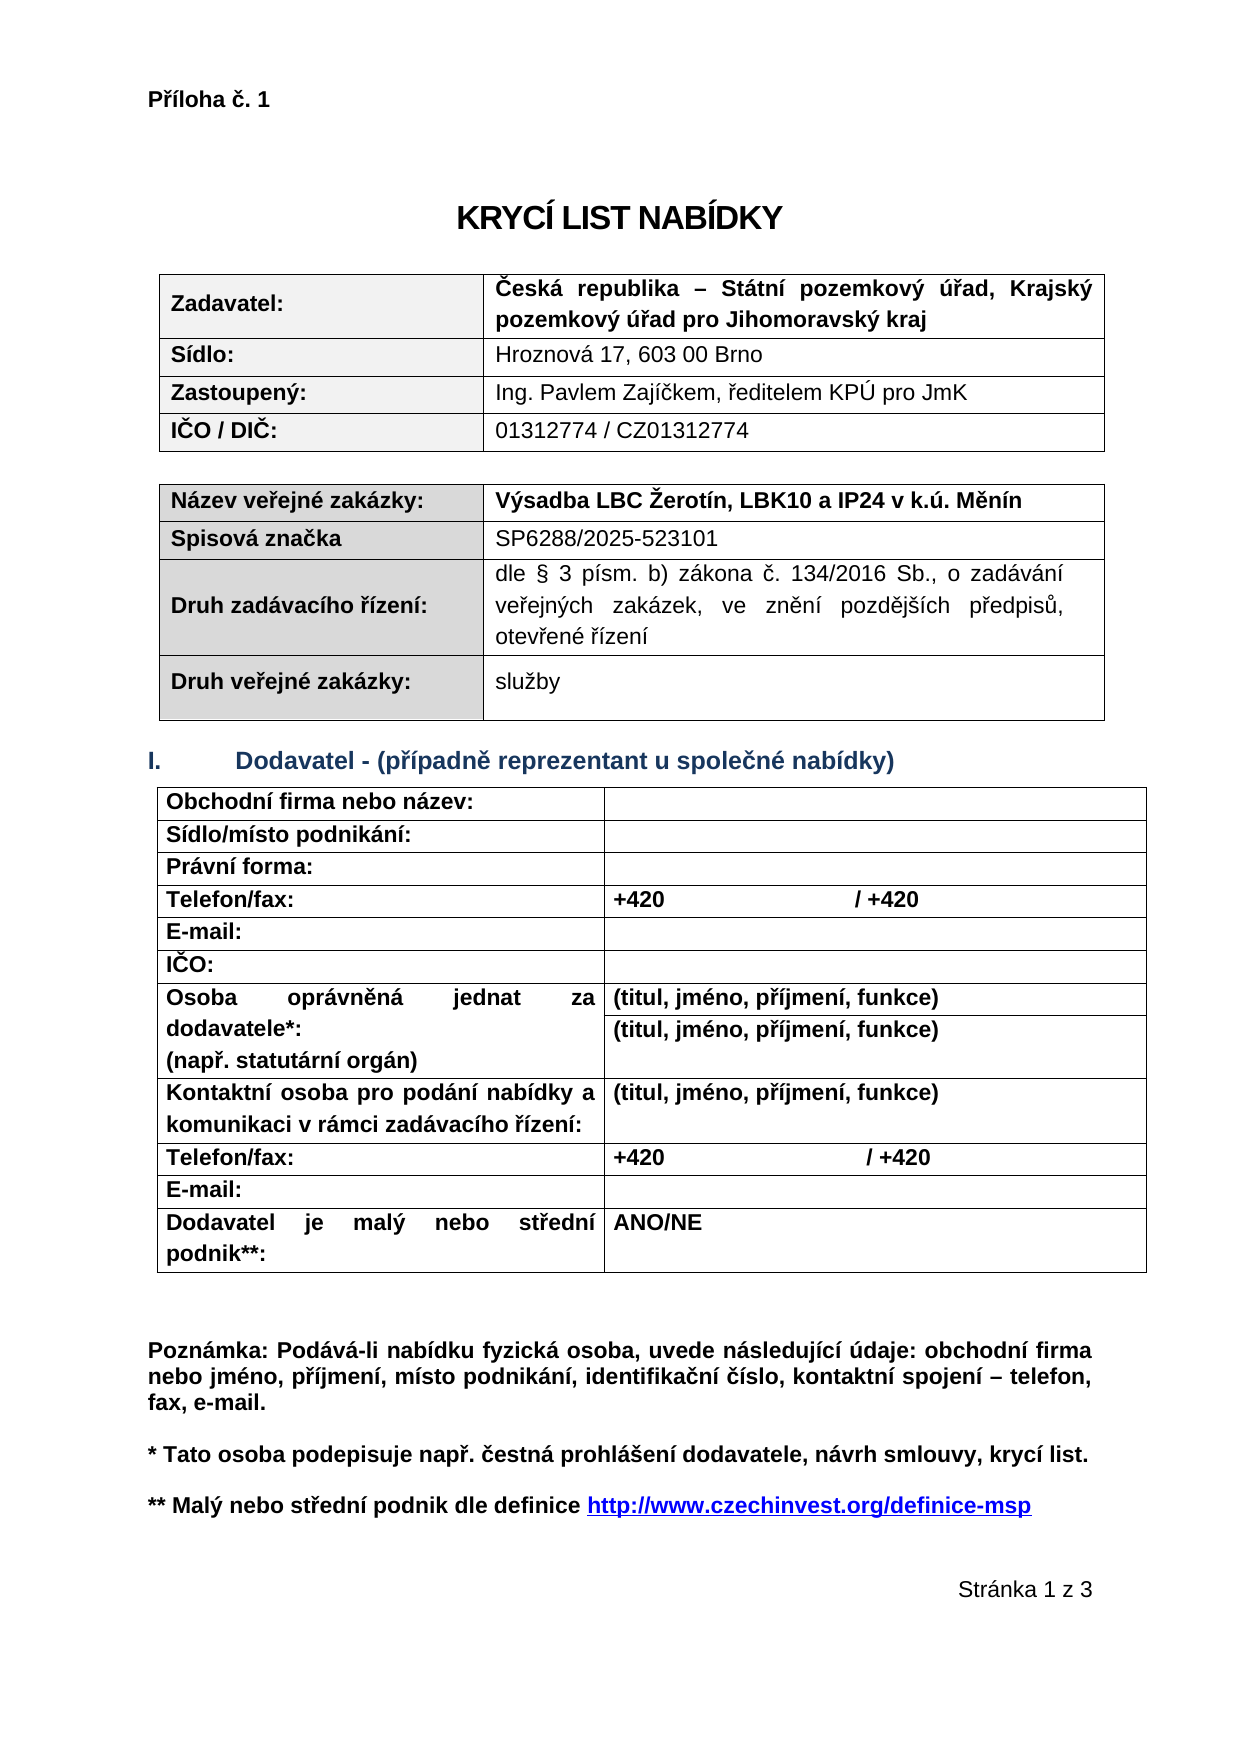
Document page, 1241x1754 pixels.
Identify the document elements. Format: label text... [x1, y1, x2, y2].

table_cell Právní forma: [158, 853, 604, 885]
table_cell (titul, jméno, příjmení, funkce) [605, 1079, 1146, 1142]
table_cell Sídlo: [160, 339, 483, 376]
table_cell (titul, jméno, příjmení, funkce) [605, 1016, 1146, 1078]
subtitle Dodavatel - (případně reprezentant u společné nabídky) [148, 746, 1093, 774]
table_header Výsadba LBC Žerotín, LBK10 a IP24 v k.ú. Měnín [484, 485, 1104, 521]
table_cell Kontaktní osoba pro podání nabídky a komunikaci v rámci zadávacího řízení: [158, 1079, 604, 1142]
text Poznámka: Podává-li nabídku fyzická osoba, uvede následující údaje: obchodní firma nebo jméno, příjmení, místo podnikání, identifikační číslo, kontaktní spojení – telefon, fax, e-mail. [148, 1337, 1093, 1416]
table_cell Spisová značka [160, 522, 483, 559]
table_cell Dodavatel je malý nebo střední podnik**: [158, 1209, 604, 1272]
table_cell [605, 951, 1146, 982]
table_header Zadavatel: [160, 275, 483, 338]
text * Tato osoba podepisuje např. čestná prohlášení dodavatele, návrh smlouvy, krycí list. [148, 1441, 1093, 1467]
table_cell [605, 853, 1146, 885]
table_cell (titul, jméno, příjmení, funkce) [605, 984, 1146, 1015]
table_cell E-mail: [158, 918, 604, 950]
table_header Obchodní firma nebo název: [158, 788, 604, 819]
table_cell Ing. Pavlem Zajíčkem, ředitelem KPÚ pro JmK [484, 377, 1104, 413]
table_cell dle § 3 písm. b) zákona č. 134/2016 Sb., o zadávání veřejných zakázek, ve znění pozdějších předpisů, otevřené řízení [484, 560, 1104, 655]
text ** Malý nebo střední podnik dle definice http://www.czechinvest.org/definice-msp [148, 1492, 1093, 1518]
table_header Název veřejné zakázky: [160, 485, 483, 521]
table_cell Osoba oprávněná jednat za dodavatele*: (např. statutární orgán) [158, 984, 604, 1078]
table_cell IČO / DIČ: [160, 414, 483, 451]
table_cell +420 / +420 [605, 1144, 1146, 1175]
table_cell Telefon/fax: [158, 1144, 604, 1175]
table_cell Druh zadávacího řízení: [160, 560, 483, 655]
table_cell [605, 821, 1146, 852]
table_cell Zastoupený: [160, 377, 483, 413]
table_cell SP6288/2025-523101 [484, 522, 1104, 559]
table_cell E-mail: [158, 1176, 604, 1208]
table_cell [605, 918, 1146, 950]
table_cell Druh veřejné zakázky: [160, 656, 483, 719]
table_cell IČO: [158, 951, 604, 982]
table_cell Hroznová 17, 603 00 Brno [484, 339, 1104, 376]
table_header Česká republika – Státní pozemkový úřad, Krajský pozemkový úřad pro Jihomoravský kraj [484, 275, 1104, 338]
title Krycí list nabídky [148, 198, 1093, 236]
table_cell služby [484, 656, 1104, 719]
table_cell Sídlo/místo podnikání: [158, 821, 604, 852]
table_header [605, 788, 1146, 819]
table_cell ANO/NE [605, 1209, 1146, 1272]
table_cell 01312774 / CZ01312774 [484, 414, 1104, 451]
table_cell Telefon/fax: [158, 886, 604, 917]
table_cell [605, 1176, 1146, 1208]
table_cell +420 / +420 [605, 886, 1146, 917]
